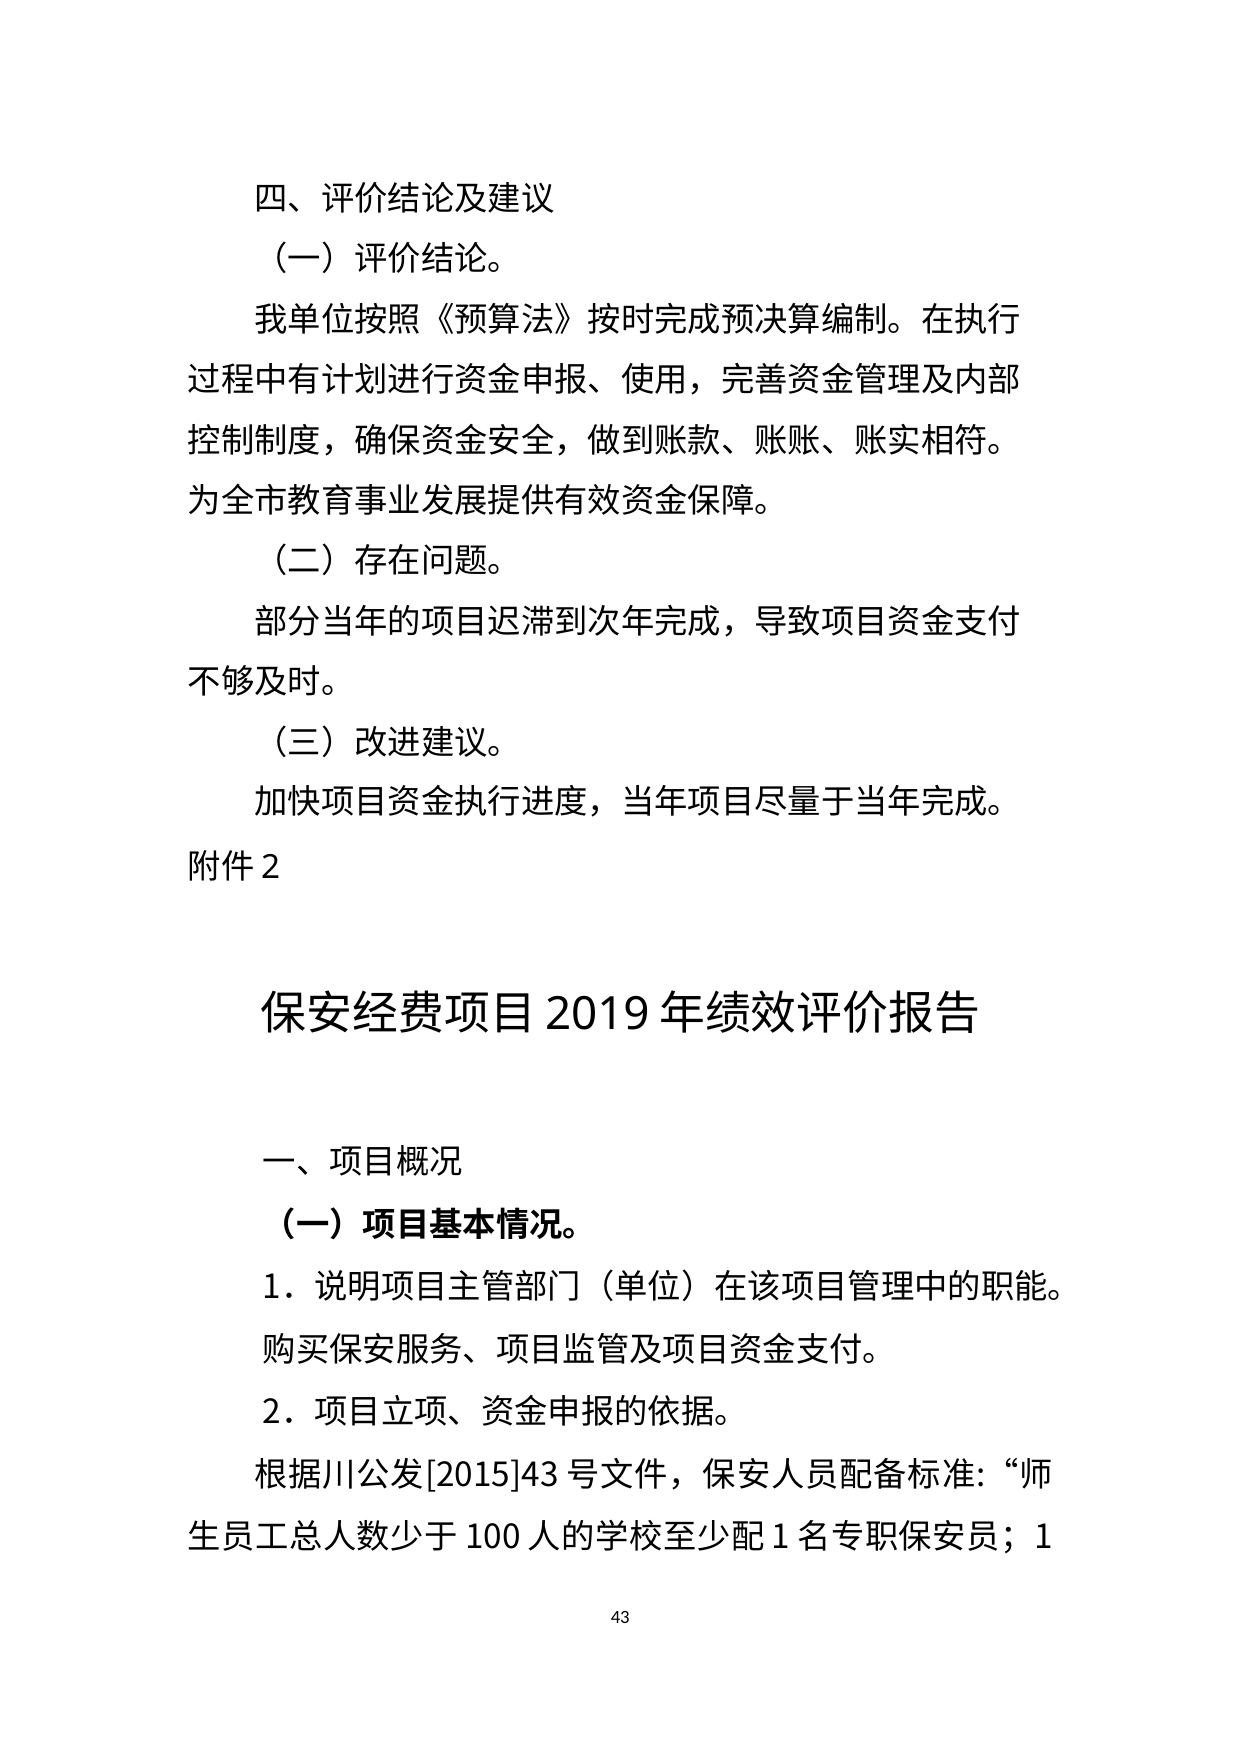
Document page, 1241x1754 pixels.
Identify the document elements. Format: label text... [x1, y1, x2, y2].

text 四、评价结论及建议 [187, 162, 1053, 222]
text （二）存在问题。 [187, 524, 1053, 585]
text 附件2 [187, 831, 1053, 896]
text 购买保安服务、项目监管及项目资金支付。 [187, 1311, 1053, 1374]
text 部分当年的项目迟滞到次年完成，导致项目资金支付不够及时。 [187, 585, 1053, 706]
text 保安经费项目2019年绩效评价报告 [187, 961, 1053, 1059]
text 加快项目资金执行进度，当年项目尽量于当年完成。 [187, 766, 1053, 831]
text 一、项目概况 [187, 1124, 1053, 1186]
text （一）评价结论。 [187, 222, 1053, 283]
text （三）改进建议。 [187, 706, 1053, 766]
text 我单位按照《预算法》按时完成预决算编制。在执行过程中有计划进行资金申报、使用，完善资金管理及内部控制制度，确保资金安全，做到账款、账账、账实相符。为全市教育事业发展提供有效资金保障。 [187, 283, 1053, 524]
list 项目立项、资金申报的依据。 [187, 1374, 1053, 1436]
text 1．说明项目主管部门（单位）在该项目管理中的职能。 [187, 1249, 1053, 1311]
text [187, 1436, 1053, 1561]
text （一）项目基本情况。 [187, 1186, 1053, 1249]
